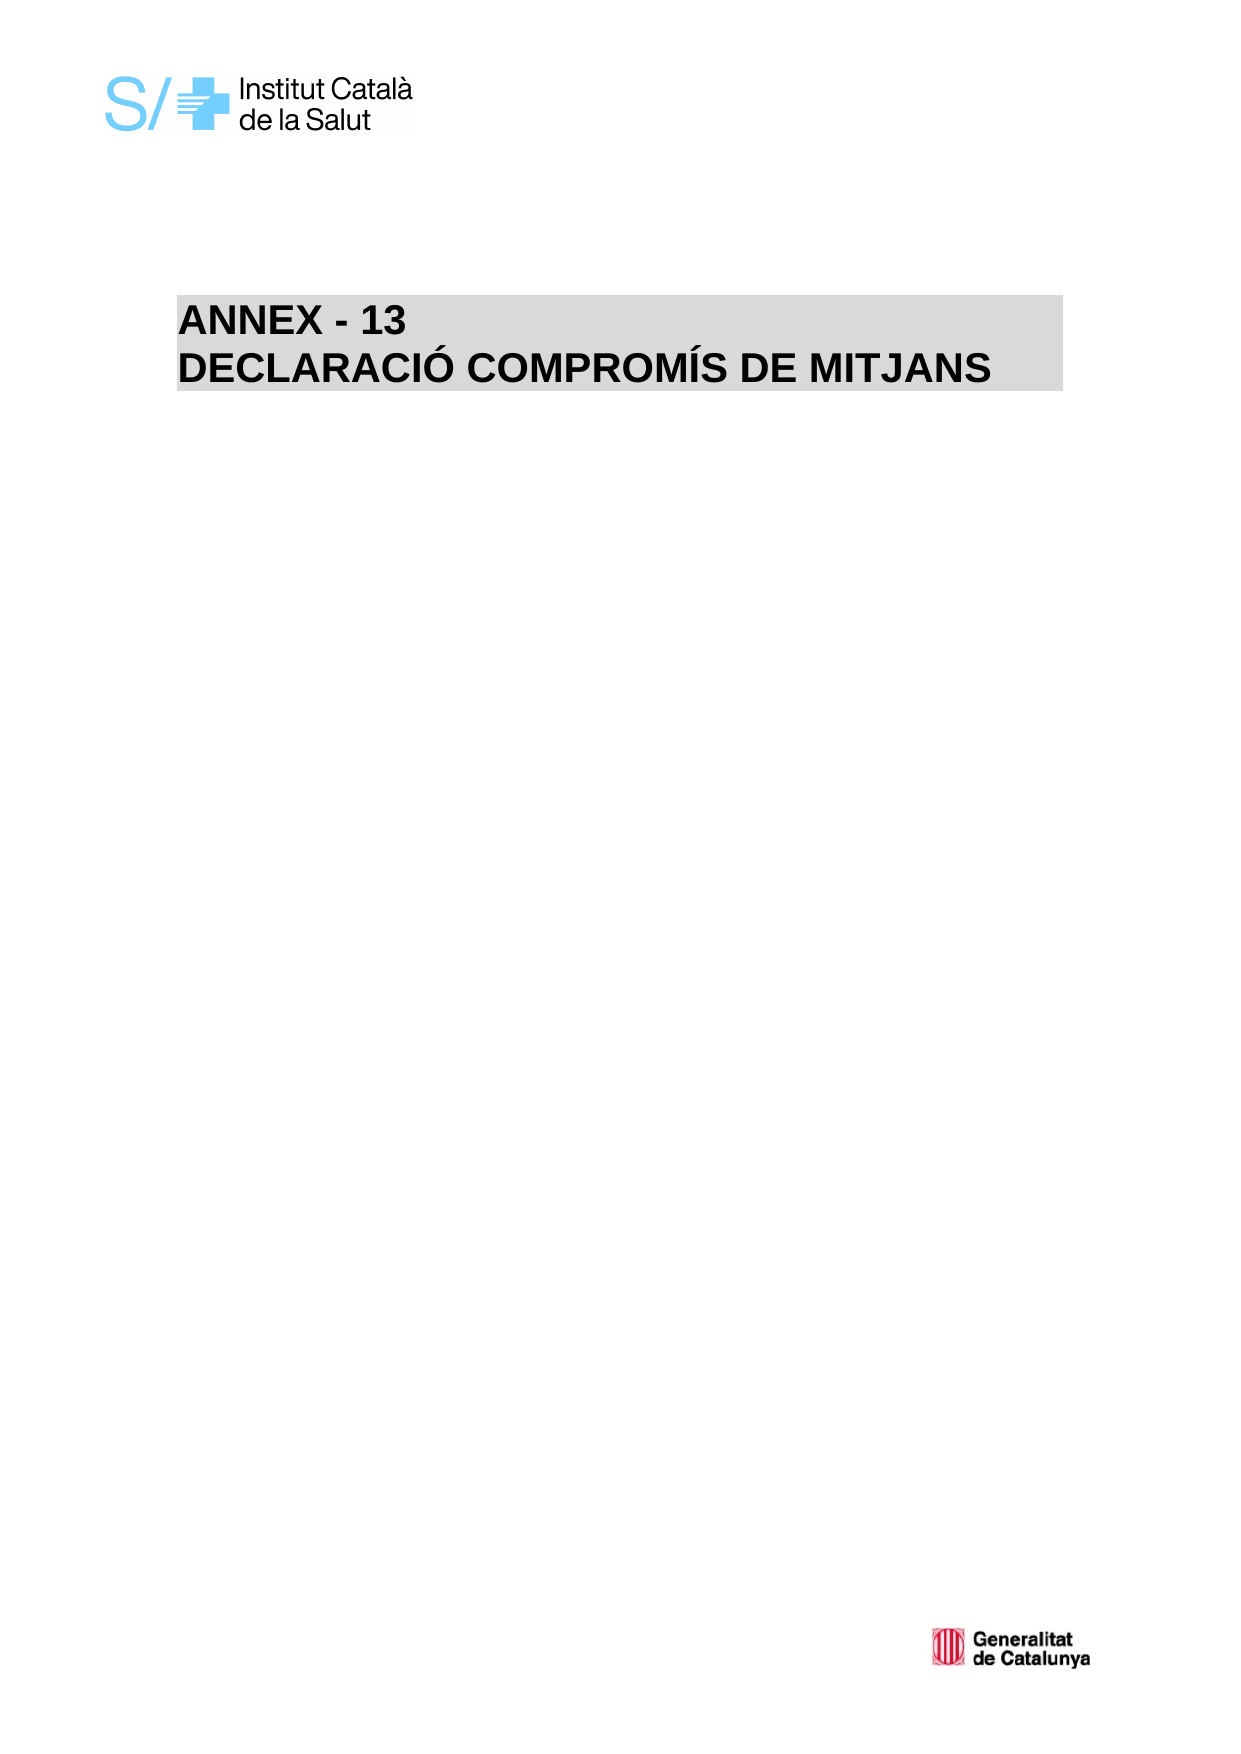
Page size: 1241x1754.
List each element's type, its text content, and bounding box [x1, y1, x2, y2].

text DECLARACIÓ COMPROMÍS DE MITJANS [177, 343, 1063, 391]
text ANNEX - 13 [177, 295, 1063, 343]
picture [103, 73, 416, 136]
picture [893, 1621, 1129, 1674]
